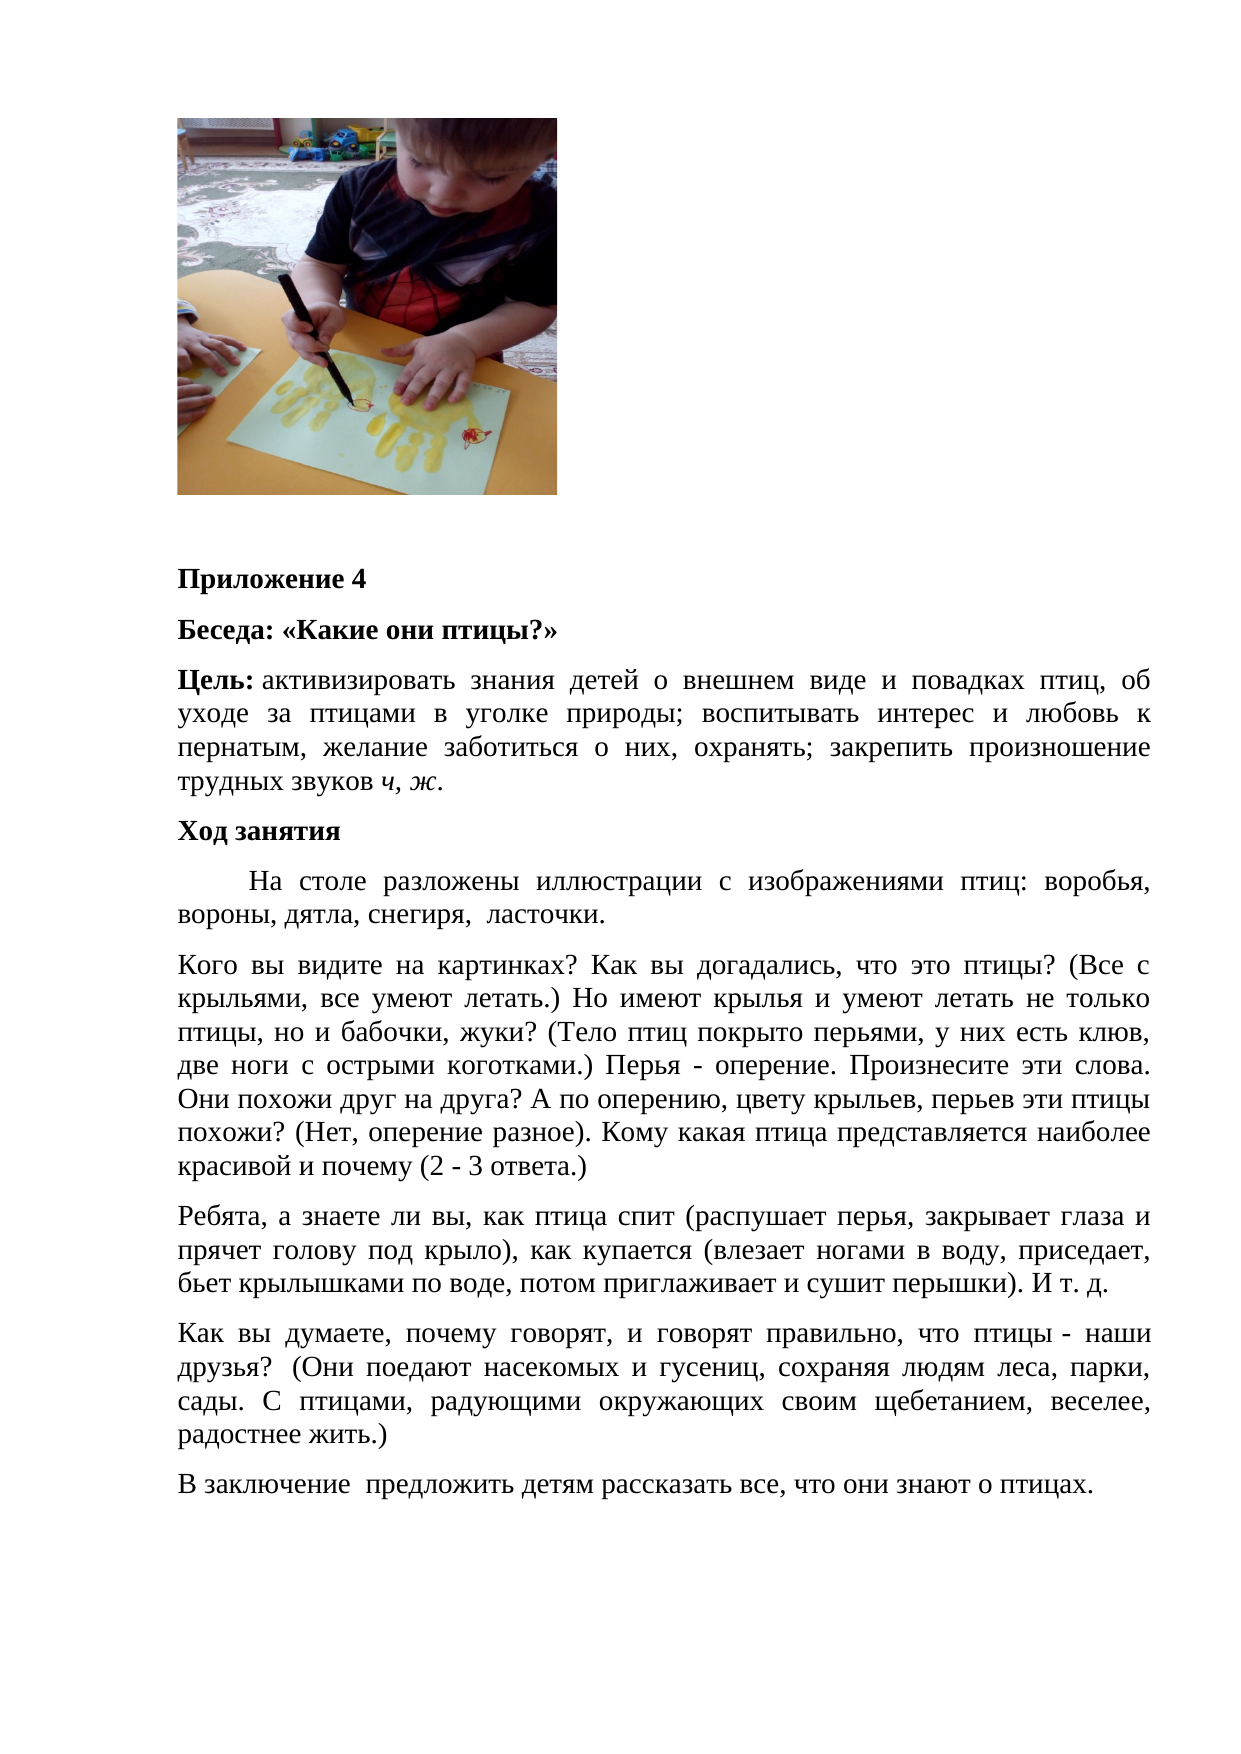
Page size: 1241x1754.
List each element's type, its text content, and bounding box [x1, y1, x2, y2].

text Как вы думаете, почему говорят, и говорят правильно, что птицы - наши друзья? (Они поедают насекомых и гусениц, сохраняя людям леса, парки, сады. С птицами, радующими окружающих своим щебетанием, веселее, радостнее жить.) [177, 1316, 1152, 1450]
text Приложение 4 [177, 562, 1152, 595]
text Цель: активизировать знания детей о внешнем виде и повадках птиц, об уходе за птицами в уголке природы; воспитывать интерес и любовь к пернатым, желание заботиться о них, охранять; закрепить произношение трудных звуков ч, ж. [177, 662, 1152, 796]
text Беседа: «Какие они птицы?» [177, 612, 1152, 645]
text Кого вы видите на картинках? Как вы догадались, что это птицы? (Все с крыльями, все умеют летать.) Но имеют крылья и умеют летать не только птицы, но и бабочки, жуки? (Тело птиц покрыто перьями, у них есть клюв, две ноги с острыми коготками.) Перья - оперение. Произнесите эти слова. Они похожи друг на друга? А по оперению, цвету крыльев, перьев эти птицы похожи? (Нет, оперение разное). Кому какая птица представляется наиболее красивой и почему (2 - 3 ответа.) [177, 947, 1152, 1182]
text Ребята, а знаете ли вы, как птица спит (распушает перья, закрывает глаза и прячет голову под крыло), как купается (влезает ногами в воду, приседает, бьет крылышками по воде, потом приглаживает и сушит перышки). И т. д. [177, 1198, 1152, 1299]
text В заключение предложить детям рассказать все, что они знают о птицах. [177, 1466, 1152, 1500]
text Ход занятия [177, 813, 1152, 846]
picture [177, 118, 558, 495]
text На столе разложены иллюстрации с изображениями птиц: воробья, вороны, дятла, снегиря, ласточки. [177, 863, 1152, 930]
